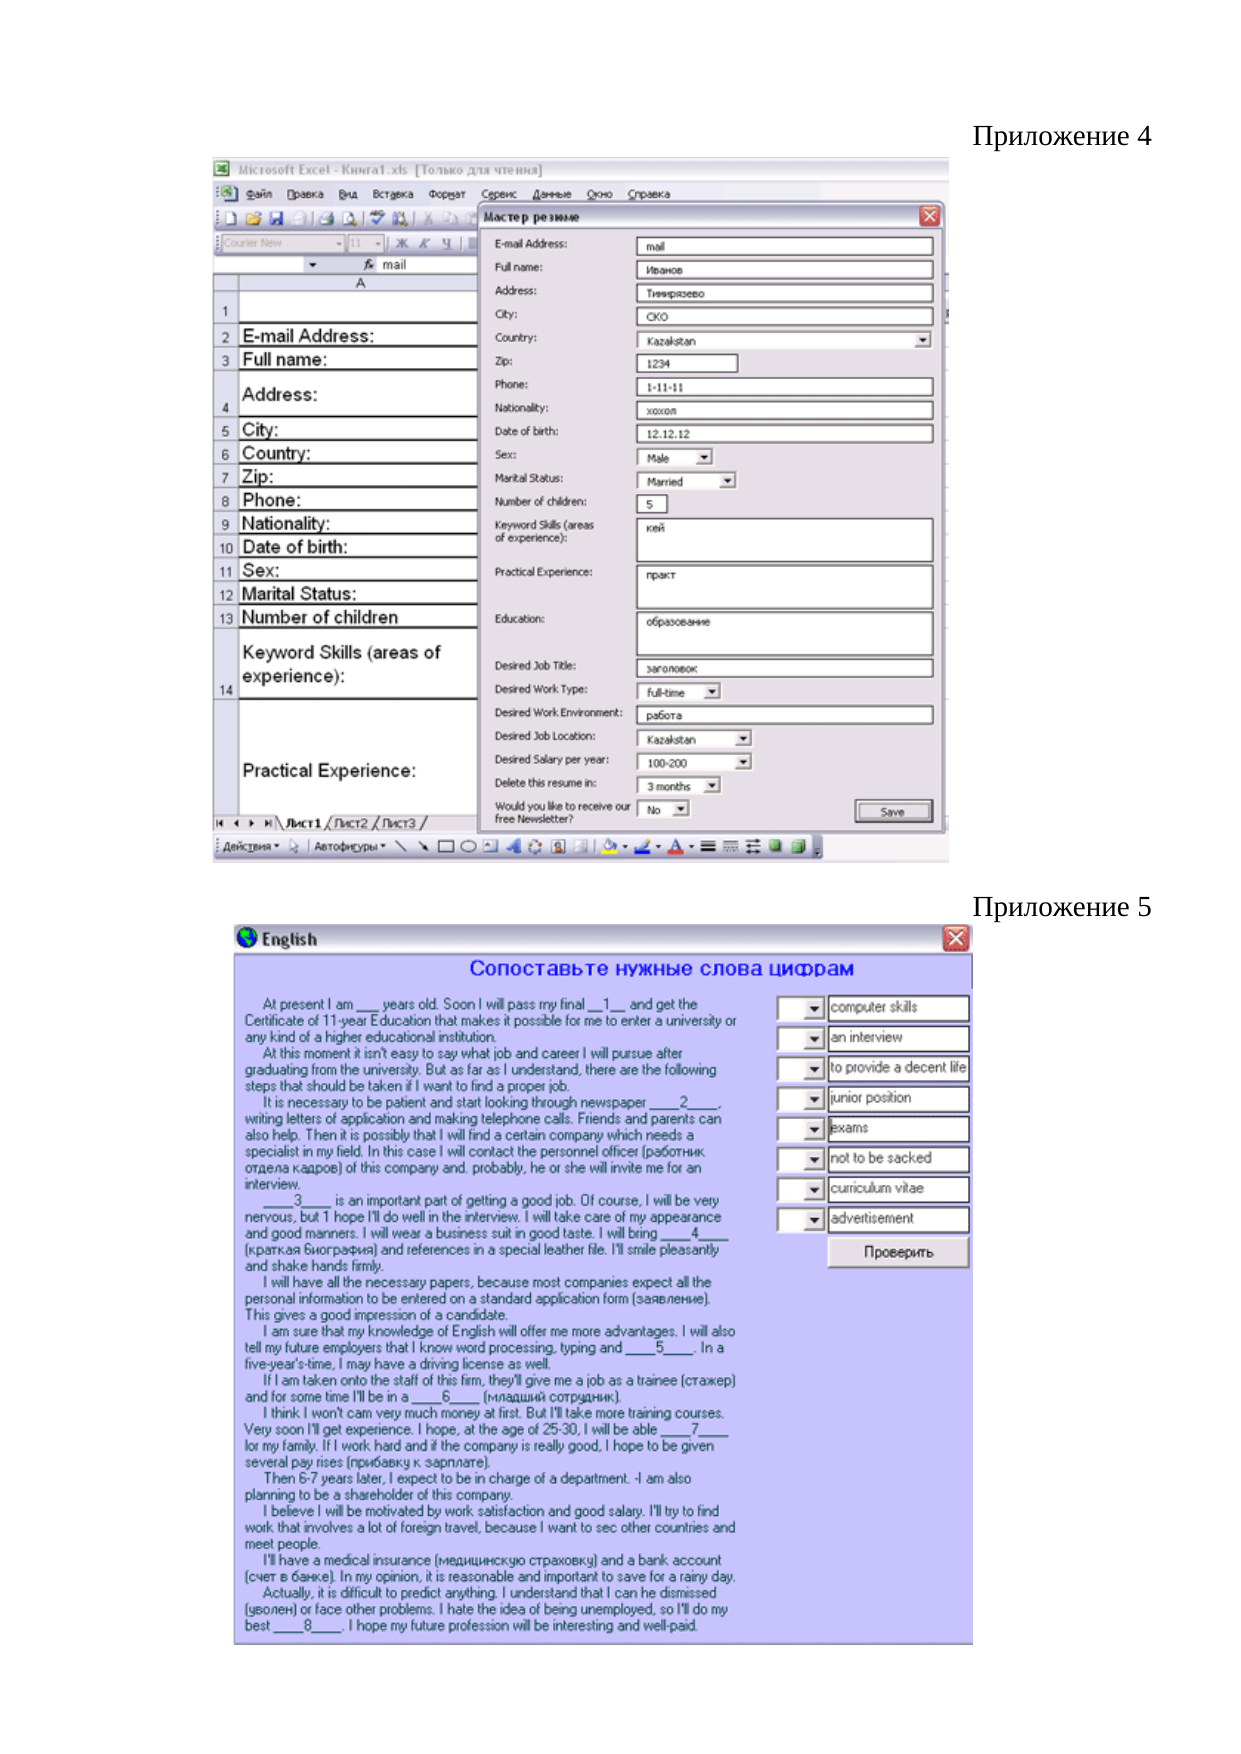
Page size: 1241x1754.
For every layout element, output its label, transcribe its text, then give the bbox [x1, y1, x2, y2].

picture [212, 157, 949, 863]
list Приложение 5 [252, 889, 1152, 923]
picture [233, 924, 973, 1645]
list Приложение 4 [252, 118, 1152, 152]
